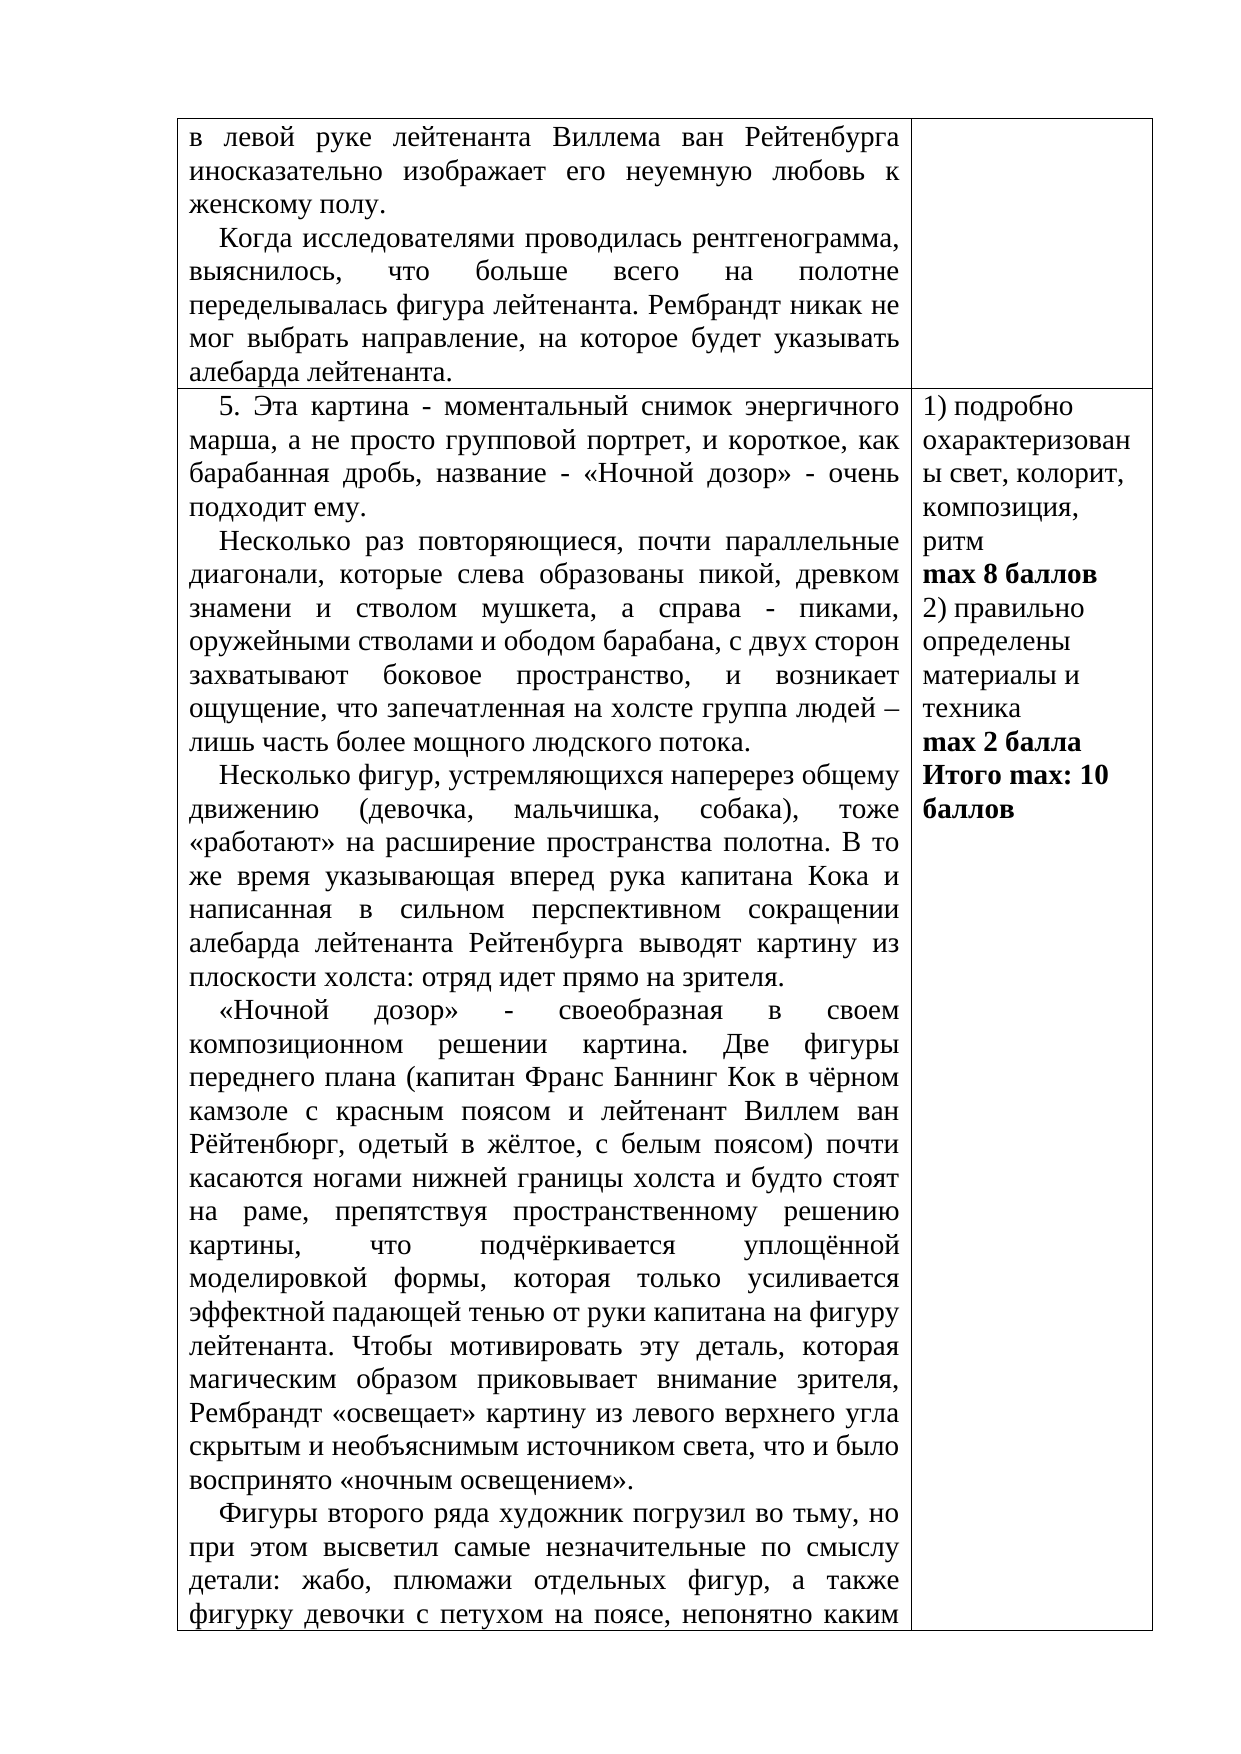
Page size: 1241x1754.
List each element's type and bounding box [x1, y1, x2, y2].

table_cell [912, 119, 1152, 387]
table_cell [912, 389, 1152, 1629]
table_cell [178, 389, 911, 1629]
table_cell [178, 119, 911, 387]
